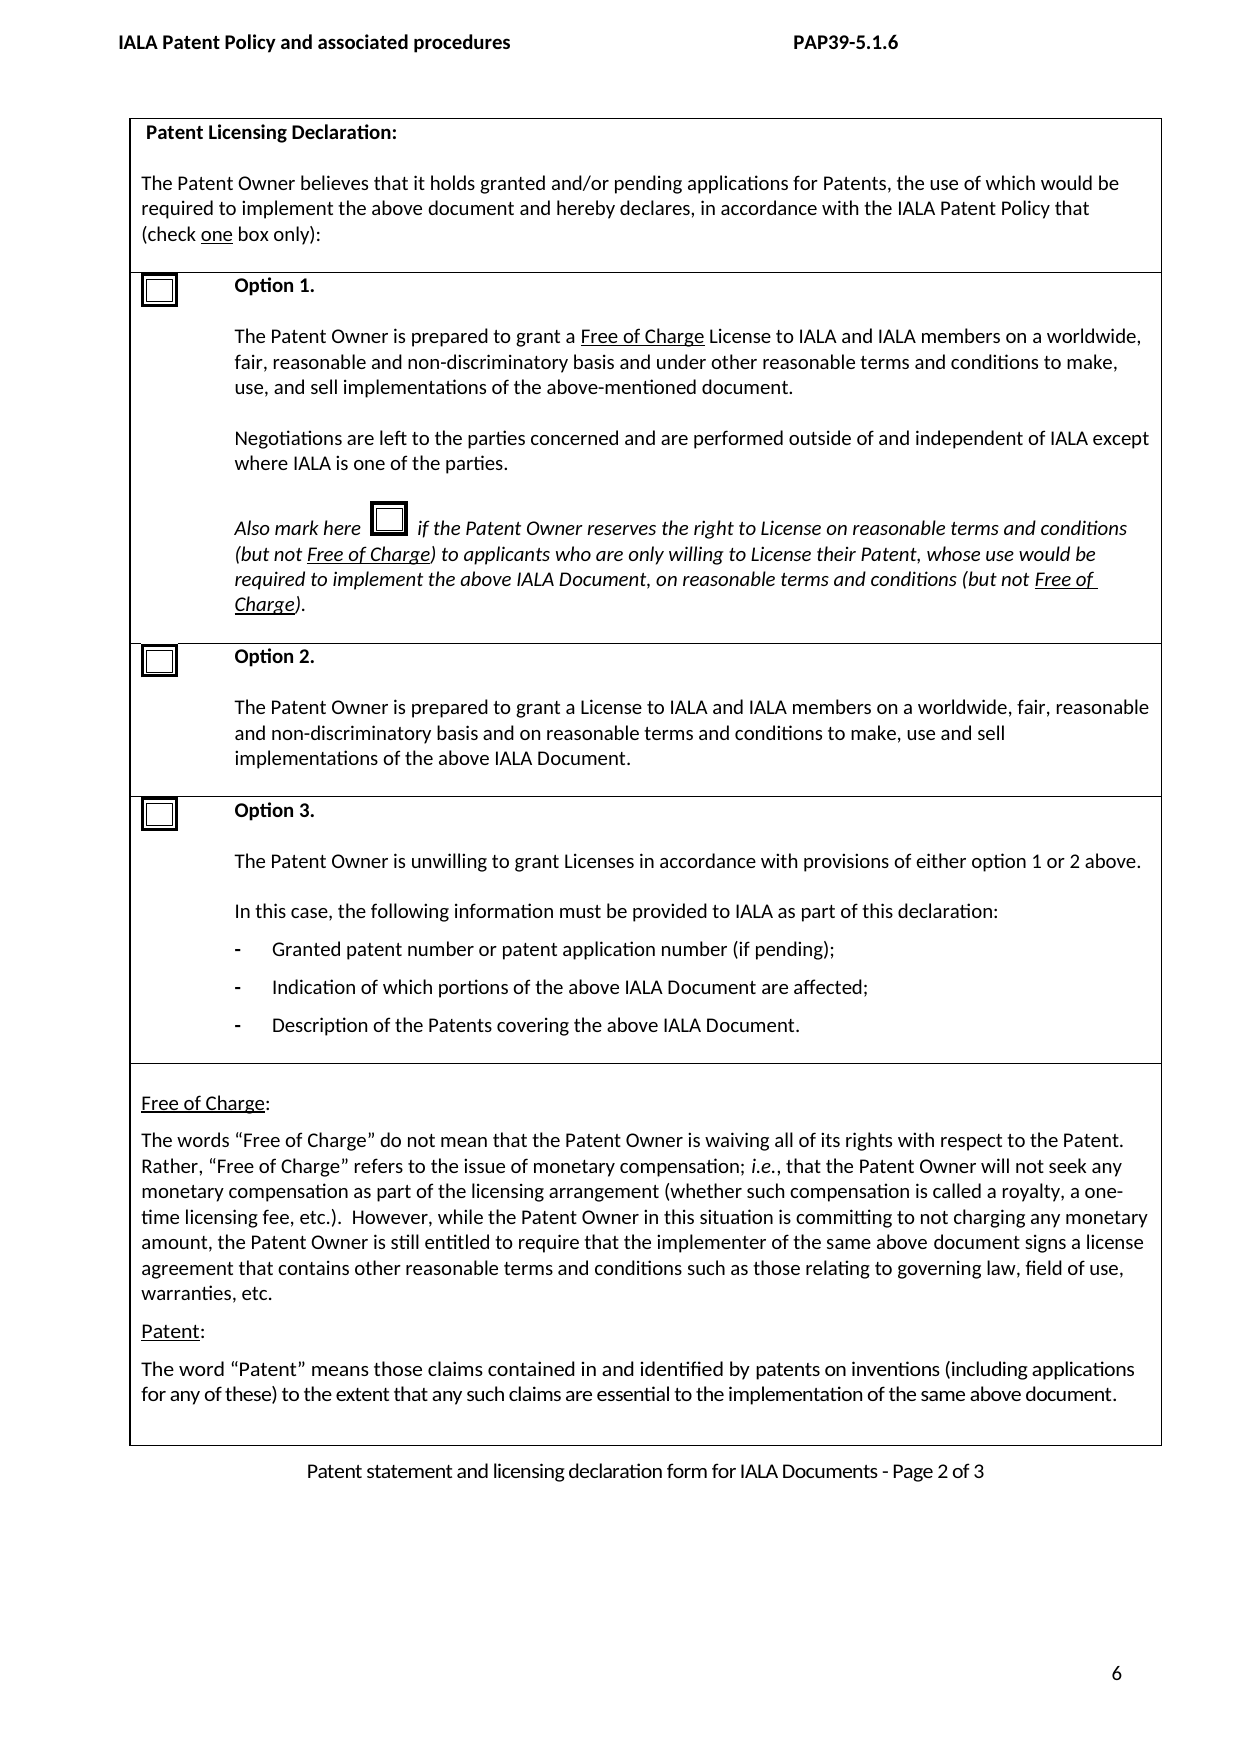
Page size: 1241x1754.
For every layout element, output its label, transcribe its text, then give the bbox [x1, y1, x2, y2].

table_cell Free of Charge: The words “Free of Charge” do not mean that the Patent Owner is waiving all of its rights with respect to the Patent. Rather, “Free of Charge” refers to the issue of monetary compensation; i.e., that the Patent Owner will not seek any monetary compensation as part of the licensing arrangement (whether such compensation is called a royalty, a one-time licensing fee, etc.). However, while the Patent Owner in this situation is committing to not charging any monetary amount, the Patent Owner is still entitled to require that the implementer of the same above document signs a license agreement that contains other reasonable terms and conditions such as those relating to governing law, field of use, warranties, etc. Patent: The word “Patent” means those claims contained in and identified by patents on inventions (including applications for any of these) to the extent that any such claims are essential to the implementation of the same above document. [131, 1064, 1161, 1445]
table_cell Patent statement and licensing declaration form for IALA Documents - Page 2 of 3 [130, 1446, 1162, 1484]
table_cell Option 2. The Patent Owner is prepared to grant a License to IALA and IALA members on a worldwide, fair, reasonable and non-discriminatory basis and on reasonable terms and conditions to make, use and sell implementations of the above IALA Document. [223, 644, 1161, 796]
table_header Patent Licensing Declaration: The Patent Owner believes that it holds granted and/or pending applications for Patents, the use of which would be required to implement the above document and hereby declares, in accordance with the IALA Patent Policy that (check one box only): [131, 119, 1161, 272]
table_cell [131, 644, 223, 796]
table_cell Option 3. The Patent Owner is unwilling to grant Licenses in accordance with provisions of either option 1 or 2 above. In this case, the following information must be provided to IALA as part of this declaration: Granted patent number or patent application number (if pending); Indication of which portions of the above IALA Document are affected; Description of the Patents covering the above IALA Document. [223, 797, 1161, 1063]
table_cell Option 1. The Patent Owner is prepared to grant a Free of Charge License to IALA and IALA members on a worldwide, fair, reasonable and non-discriminatory basis and under other reasonable terms and conditions to make, use, and sell implementations of the above-mentioned document. Negotiations are left to the parties concerned and are performed outside of and independent of IALA except where IALA is one of the parties. Also mark here if the Patent Owner reserves the right to License on reasonable terms and conditions (but not Free of Charge) to applicants who are only willing to License their Patent, whose use would be required to implement the above IALA Document, on reasonable terms and conditions (but not Free of Charge). [223, 273, 1161, 642]
table_cell [131, 797, 223, 1063]
table_cell [131, 273, 223, 642]
